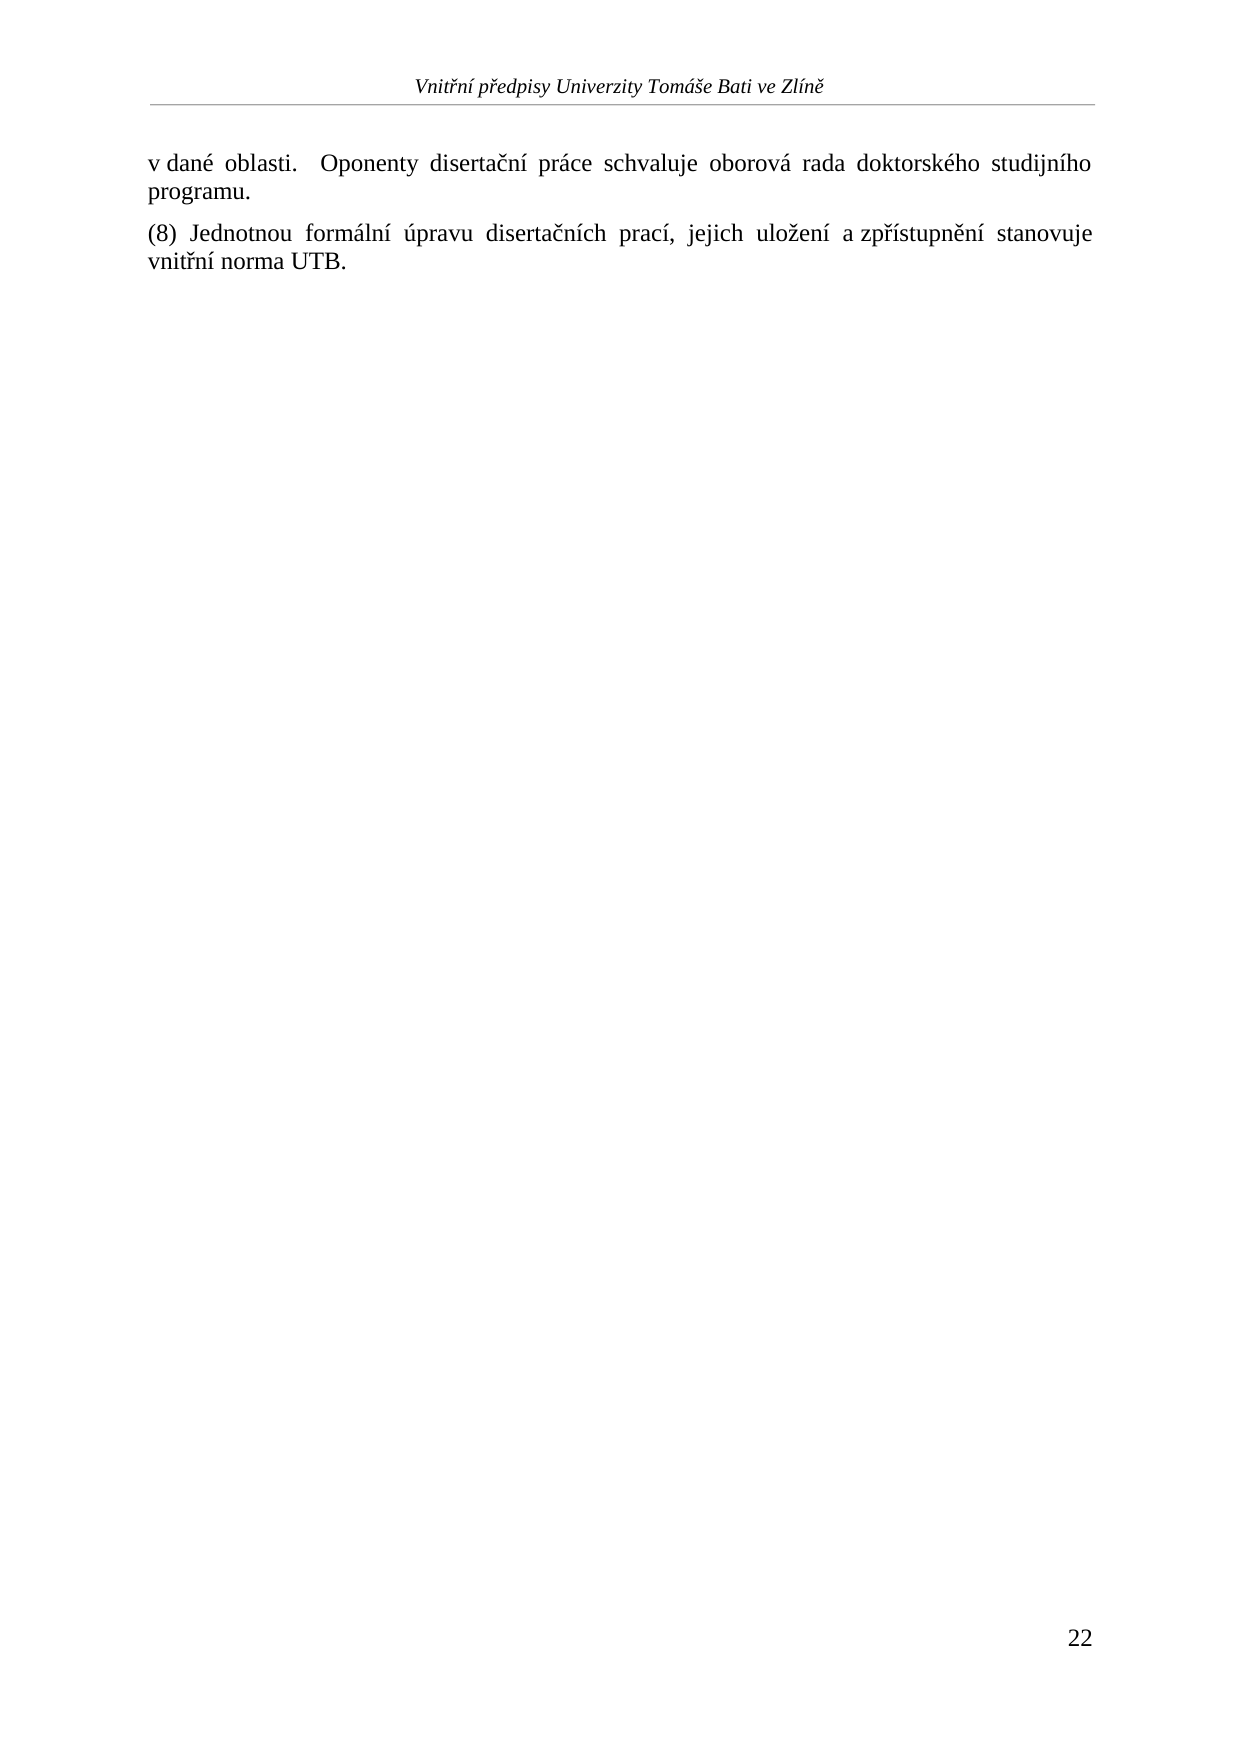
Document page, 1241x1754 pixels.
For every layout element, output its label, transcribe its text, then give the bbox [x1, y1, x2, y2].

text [148, 148, 1093, 205]
text (8) Jednotnou formální úpravu disertačních prací, jejich uložení a zpřístupnění stanovuje vnitřní norma UTB. [148, 218, 1093, 275]
